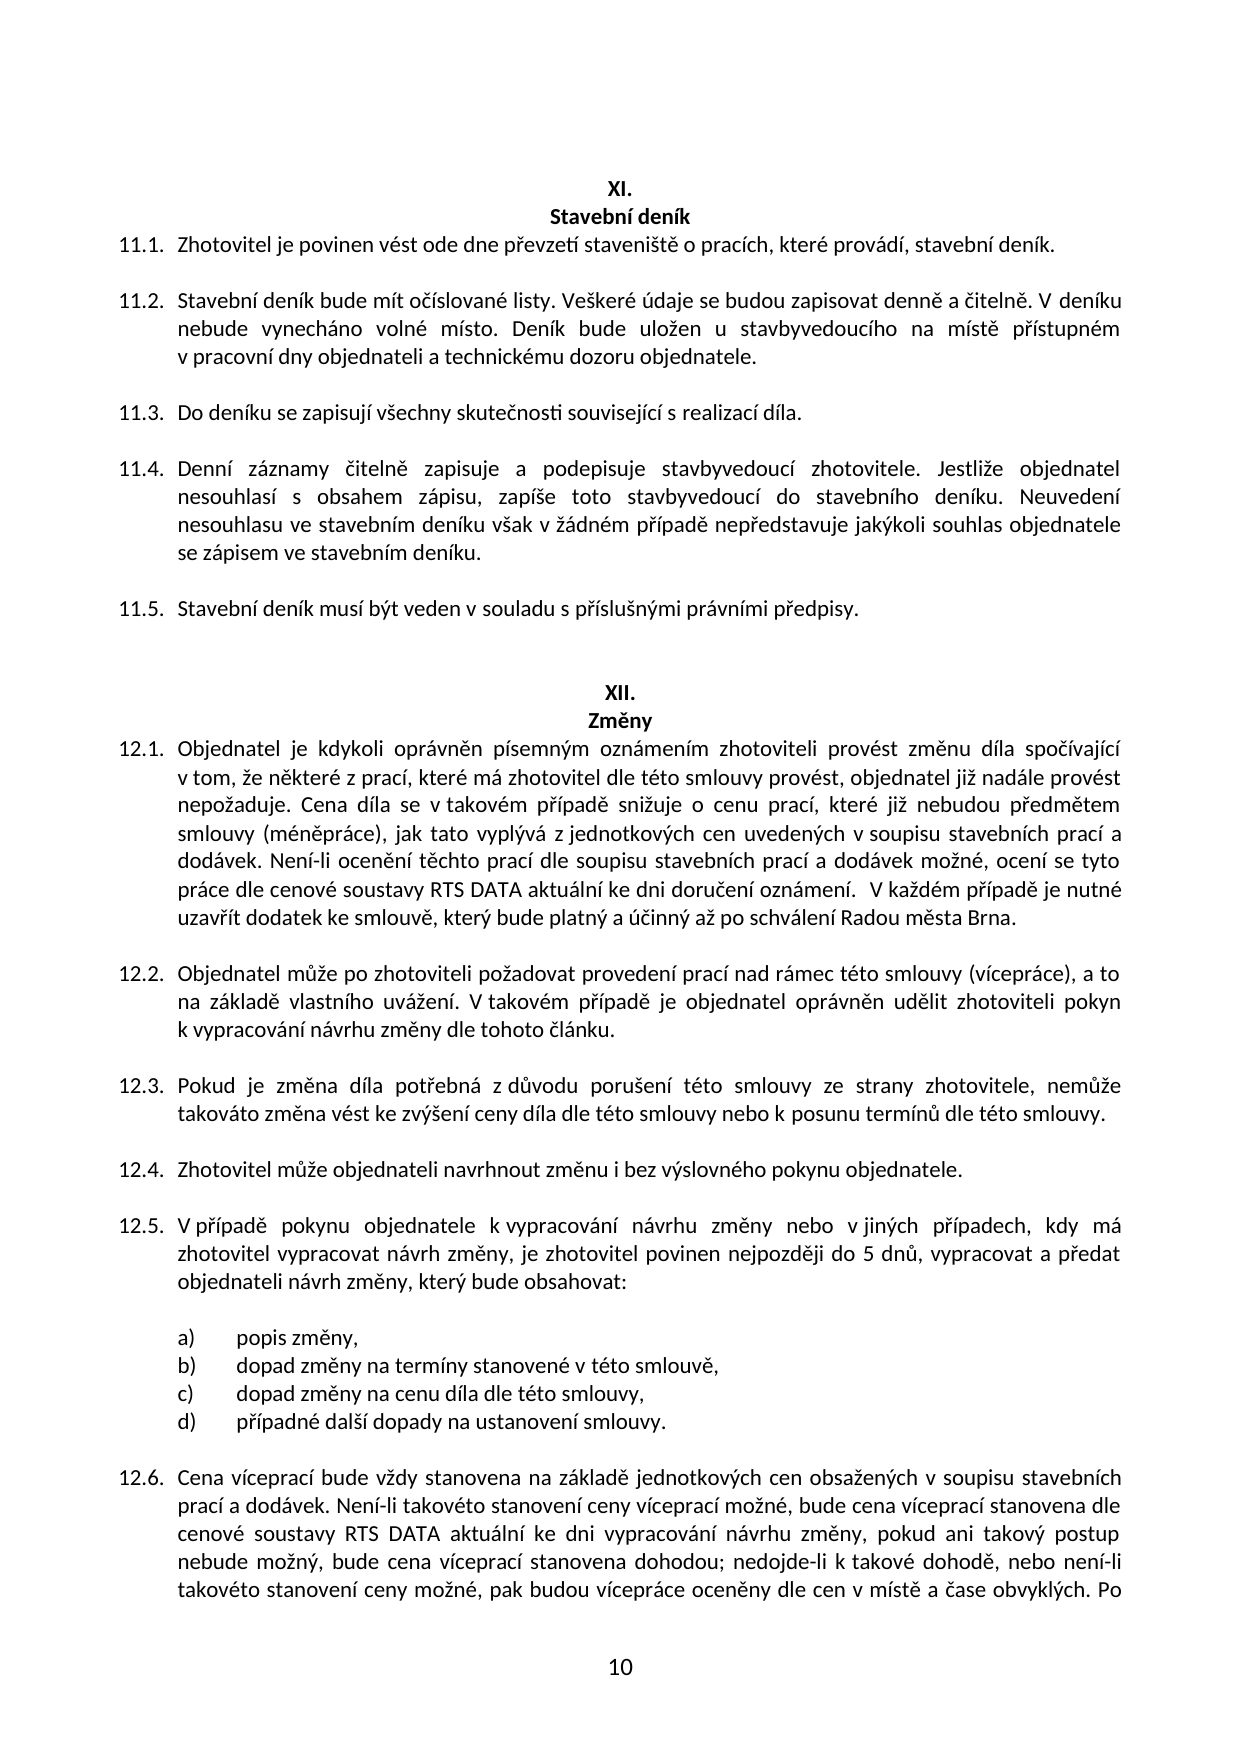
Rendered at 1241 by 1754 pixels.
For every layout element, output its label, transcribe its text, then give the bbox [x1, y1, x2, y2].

list Stavební deník bude mít očíslované listy. Veškeré údaje se budou zapisovat denně a čitelně. V deníku nebude vynecháno volné místo. Deník bude uložen u stavbyvedoucího na místě přístupném v pracovní dny objednateli a technickému dozoru objednatele. [118, 286, 1122, 370]
text XI. [118, 174, 1122, 202]
text XII. [118, 678, 1122, 707]
list Pokud je změna díla potřebná z důvodu porušení této smlouvy ze strany zhotovitele, nemůže takováto změna vést ke zvýšení ceny díla dle této smlouvy nebo k posunu termínů dle této smlouvy. [118, 1071, 1122, 1127]
text Stavební deník [118, 202, 1122, 230]
list Objednatel je kdykoli oprávněn písemným oznámením zhotoviteli provést změnu díla spočívající v tom, že některé z prací, které má zhotovitel dle této smlouvy provést, objednatel již nadále provést nepožaduje. Cena díla se v takovém případě snižuje o cenu prací, které již nebudou předmětem smlouvy (méněpráce), jak tato vyplývá z jednotkových cen uvedených v soupisu stavebních prací a dodávek. Není-li ocenění těchto prací dle soupisu stavebních prací a dodávek možné, ocení se tyto práce dle cenové soustavy RTS DATA aktuální ke dni doručení oznámení. V každém případě je nutné uzavřít dodatek ke smlouvě, který bude platný a účinný až po schválení Radou města Brna. [118, 734, 1122, 931]
list Do deníku se zapisují všechny skutečnosti související s realizací díla. [118, 398, 1122, 426]
list Denní záznamy čitelně zapisuje a podepisuje stavbyvedoucí zhotovitele. Jestliže objednatel nesouhlasí s obsahem zápisu, zapíše toto stavbyvedoucí do stavebního deníku. Neuvedení nesouhlasu ve stavebním deníku však v žádném případě nepředstavuje jakýkoli souhlas objednatele se zápisem ve stavebním deníku. [118, 454, 1122, 566]
list případné další dopady na ustanovení smlouvy. [177, 1407, 1122, 1435]
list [118, 1463, 1122, 1603]
text Změny [118, 707, 1122, 734]
list Stavební deník musí být veden v souladu s příslušnými právními předpisy. [118, 594, 1122, 622]
list V případě pokynu objednatele k vypracování návrhu změny nebo v jiných případech, kdy má zhotovitel vypracovat návrh změny, je zhotovitel povinen nejpozději do 5 dnů, vypracovat a předat objednateli návrh změny, který bude obsahovat: [118, 1211, 1122, 1295]
list dopad změny na cenu díla dle této smlouvy, [177, 1379, 1122, 1407]
list popis změny, [177, 1323, 1122, 1351]
list Zhotovitel je povinen vést ode dne převzetí staveniště o pracích, které provádí, stavební deník. [118, 230, 1122, 258]
list dopad změny na termíny stanovené v této smlouvě, [177, 1351, 1122, 1379]
list Zhotovitel může objednateli navrhnout změnu i bez výslovného pokynu objednatele. [118, 1155, 1122, 1183]
list Objednatel může po zhotoviteli požadovat provedení prací nad rámec této smlouvy (vícepráce), a to na základě vlastního uvážení. V takovém případě je objednatel oprávněn udělit zhotoviteli pokyn k vypracování návrhu změny dle tohoto článku. [118, 959, 1122, 1043]
